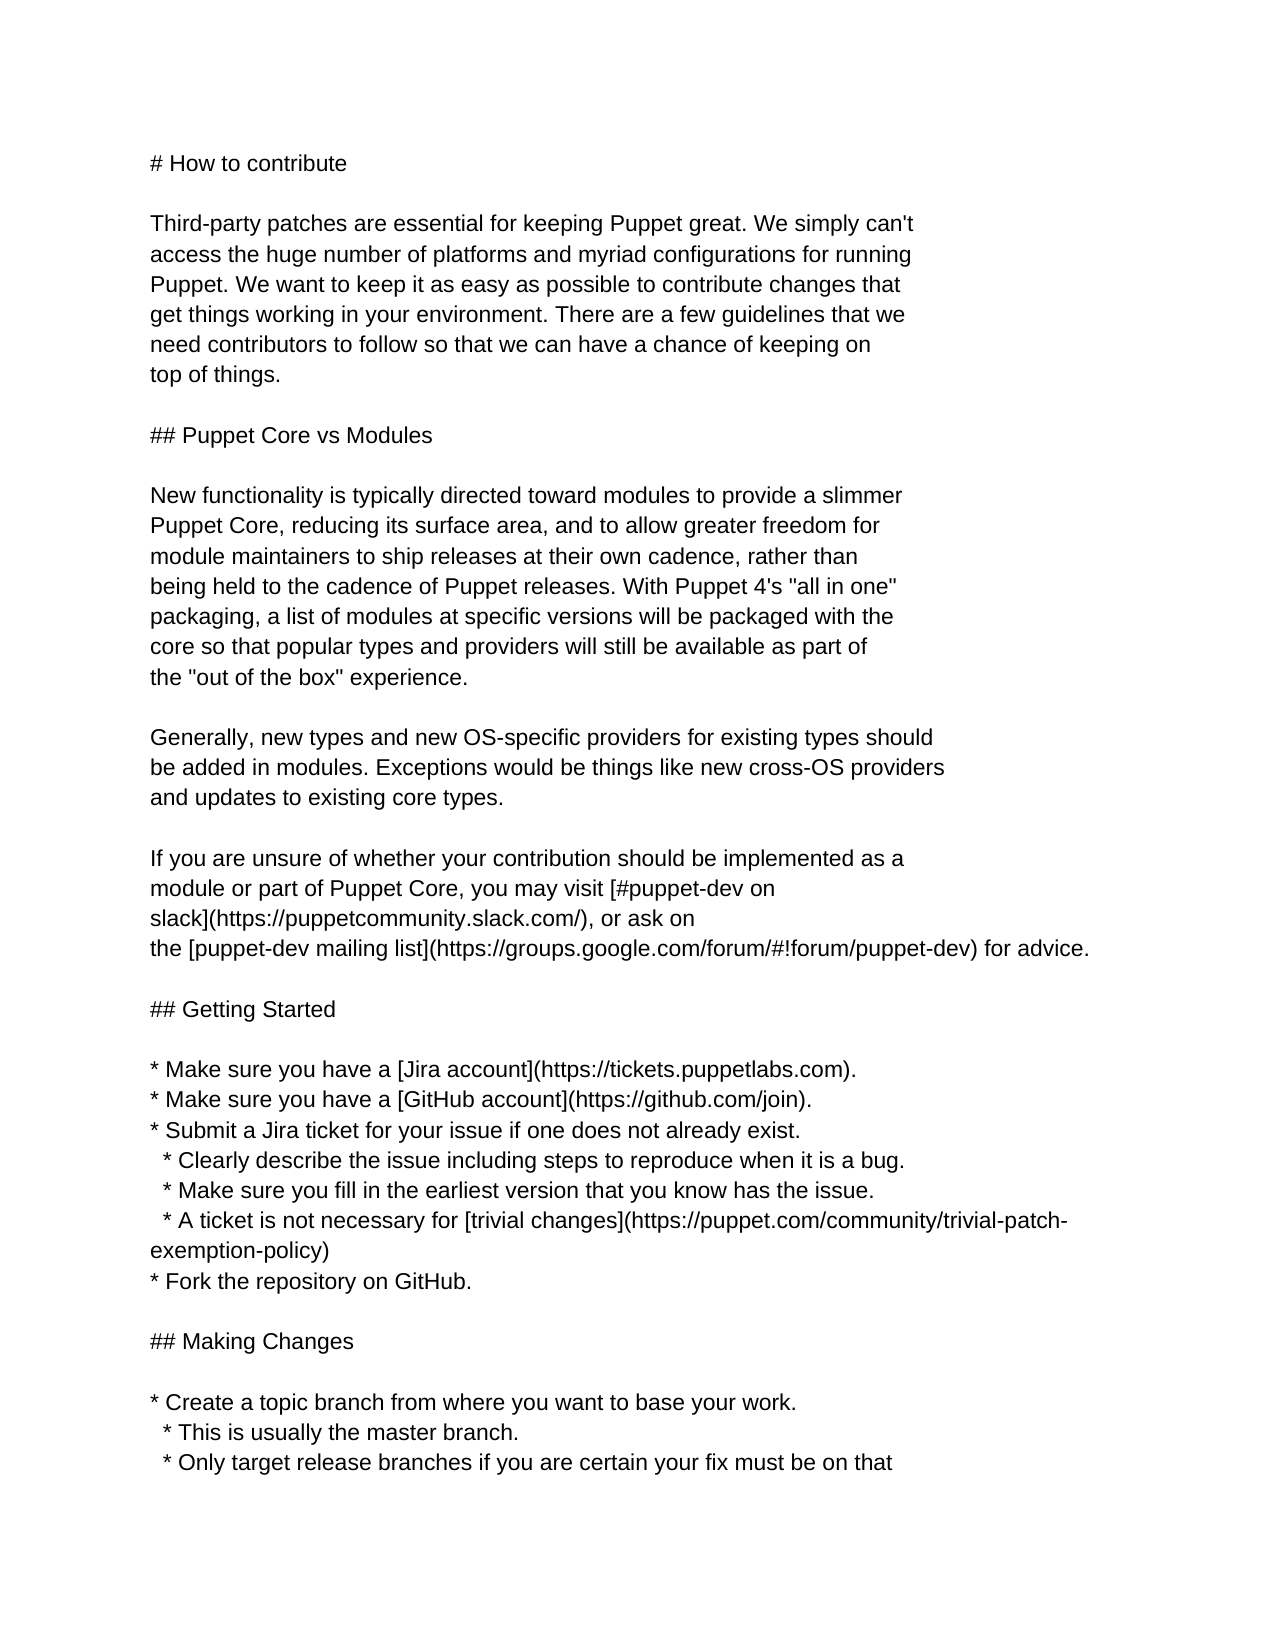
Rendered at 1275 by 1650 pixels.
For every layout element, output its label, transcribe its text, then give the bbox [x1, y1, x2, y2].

text * Only target release branches if you are certain your fix must be on that [150, 1449, 1125, 1475]
text * Fork the repository on GitHub. [150, 1268, 1125, 1294]
text be added in modules. Exceptions would be things like new cross-OS providers [150, 754, 1125, 781]
text being held to the cadence of Puppet releases. With Puppet 4's "all in one" [150, 573, 1125, 599]
text Third-party patches are essential for keeping Puppet great. We simply can't [150, 210, 1125, 237]
text * Create a topic branch from where you want to base your work. [150, 1388, 1125, 1415]
text module or part of Puppet Core, you may visit [#puppet-dev on slack](https://puppetcommunity.slack.com/), or ask on [150, 875, 1125, 932]
text * Clearly describe the issue including steps to reproduce when it is a bug. [150, 1147, 1125, 1173]
text access the huge number of platforms and myriad configurations for running [150, 241, 1125, 267]
text * Make sure you fill in the earliest version that you know has the issue. [150, 1177, 1125, 1203]
text If you are unsure of whether your contribution should be implemented as a [150, 845, 1125, 871]
text need contributors to follow so that we can have a chance of keeping on [150, 331, 1125, 358]
text * Make sure you have a [Jira account](https://tickets.puppetlabs.com). [150, 1056, 1125, 1083]
text ## Getting Started [150, 996, 1125, 1022]
text packaging, a list of modules at specific versions will be packaged with the [150, 603, 1125, 629]
text the "out of the box" experience. [150, 663, 1125, 690]
text top of things. [150, 361, 1125, 388]
text * A ticket is not necessary for [trivial changes](https://puppet.com/community/trivial-patch-exemption-policy) [150, 1207, 1125, 1264]
text core so that popular types and providers will still be available as part of [150, 633, 1125, 660]
text * Submit a Jira ticket for your issue if one does not already exist. [150, 1117, 1125, 1143]
text # How to contribute [150, 150, 1125, 176]
text New functionality is typically directed toward modules to provide a slimmer [150, 482, 1125, 509]
text ## Making Changes [150, 1328, 1125, 1354]
text Generally, new types and new OS-specific providers for existing types should [150, 724, 1125, 750]
text * Make sure you have a [GitHub account](https://github.com/join). [150, 1086, 1125, 1113]
text * This is usually the master branch. [150, 1419, 1125, 1445]
text the [puppet-dev mailing list](https://groups.google.com/forum/#!forum/puppet-dev) for advice. [150, 935, 1125, 962]
text Puppet. We want to keep it as easy as possible to contribute changes that [150, 271, 1125, 297]
text Puppet Core, reducing its surface area, and to allow greater freedom for [150, 512, 1125, 539]
text ## Puppet Core vs Modules [150, 422, 1125, 448]
text module maintainers to ship releases at their own cadence, rather than [150, 543, 1125, 569]
text get things working in your environment. There are a few guidelines that we [150, 301, 1125, 327]
text and updates to existing core types. [150, 784, 1125, 811]
